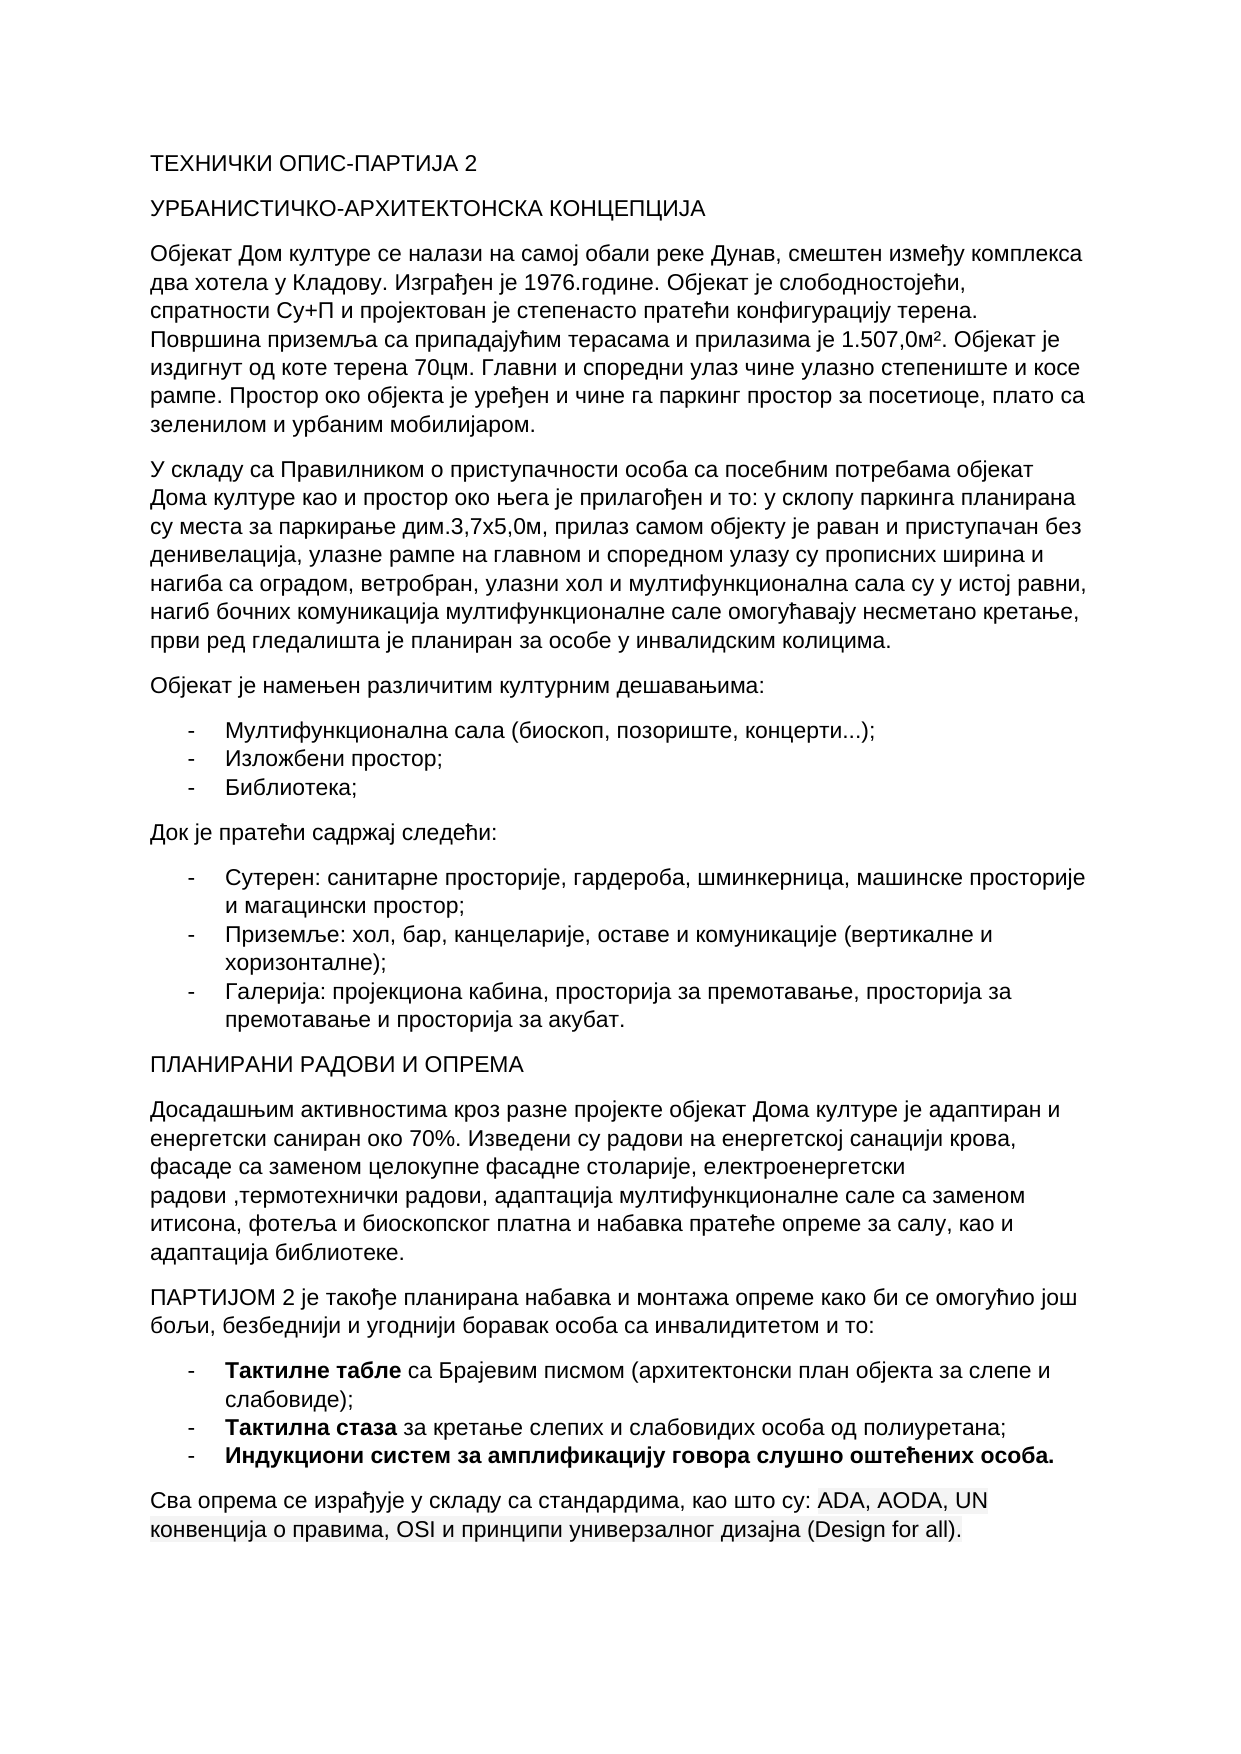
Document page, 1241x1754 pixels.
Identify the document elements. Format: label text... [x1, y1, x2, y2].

list Индукциони систем за амплификацију говора слушно оштећених особа. [187, 1442, 1090, 1469]
list Мултифункционална сала (биоскоп, позориште, концерти...); [187, 717, 1090, 743]
list Приземље: хол, бар, канцеларије, оставе и комуникације (вертикалне и хоризонталне); [187, 921, 1090, 976]
text ПЛАНИРАНИ РАДОВИ И ОПРЕМА [150, 1051, 1090, 1077]
list Тактилна стаза за кретање слепих и слабовидих особа од полиуретана; [187, 1414, 1090, 1440]
list Библиотека; [187, 774, 1090, 800]
list Сутерен: санитарне просторије, гардероба, шминкерница, машинске просторије и магацински простор; [187, 864, 1090, 919]
text Док је пратећи садржај следећи: [150, 819, 1090, 845]
list Галерија: пројекциона кабина, просторија за премотавање, просторија за премотавање и просторија за акубат. [187, 978, 1090, 1032]
list Tактилне табле са Брајевим писмом (архитектонски план објекта за слепе и слабовиде); [187, 1357, 1090, 1412]
list Изложбени простор; [187, 745, 1090, 772]
text Сва опрема се израђује у складу са стандардима, као што су: ADA, AODA, UN конвенција о правима, OSI и принципи универзалног дизајна (Design for all). [150, 1487, 1090, 1542]
text Објекат је намењен различитим културним дешавањима: [150, 672, 1090, 698]
text Досадашњим активностима кроз разне пројекте објекат Дома културе је адаптиран и енергетски саниран око 70%. Изведени су радови на енергетској санацији крова, фасаде са заменом целокупне фасадне столарије, електроенергетски радови ,термотехнички радови, адаптација мултифункционалне сале са заменом итисона, фотеља и биоскопског платна и набавка пратеће опреме за салу, као и адаптација библиотеке. [150, 1096, 1090, 1265]
text ТЕХНИЧКИ ОПИС-ПАРТИЈА 2 [150, 150, 1090, 176]
text ПАРТИЈОМ 2 је такође планирана набавка и монтажа опреме како би се омогућио још бољи, безбеднији и угоднији боравак особа са инвалидитетом и то: [150, 1283, 1090, 1338]
text У складу са Правилником о приступачности особа са посебним потребама објекат Дома културе као и простор око њега је прилагођен и то: у склопу паркинга планирана су места за паркирање дим.3,7x5,0м, прилаз самом објекту је раван и приступачан без денивелација, улазне рампе на главном и споредном улазу су прописних ширина и нагиба са оградом, ветробран, улазни хол и мултифункционална сала су у истој равни, нагиб бочних комуникација мултифункционалне сале омогућавају несметано кретање, први ред гледалишта је планиран за особе у инвалидским колицима. [150, 456, 1090, 653]
text УРБАНИСТИЧКО-АРХИТЕКТОНСКА КОНЦЕПЦИЈА [150, 195, 1090, 221]
text Објекат Дом културе се налази на самој обали реке Дунав, смештен између комплекса два хотела у Кладову. Изграђен је 1976.године. Објекат је слободностојећи, спратности Су+П и пројектован је степенасто пратећи конфигурацију терена. Површина приземља са припадајућим терасама и прилазима је 1.507,0м². Објекат је издигнут од коте терена 70цм. Главни и споредни улаз чине улазно степениште и косе рампе. Простор око објекта је уређен и чине га паркинг простор за посетиоце, плато са зеленилом и урбаним мобилијаром. [150, 240, 1090, 437]
